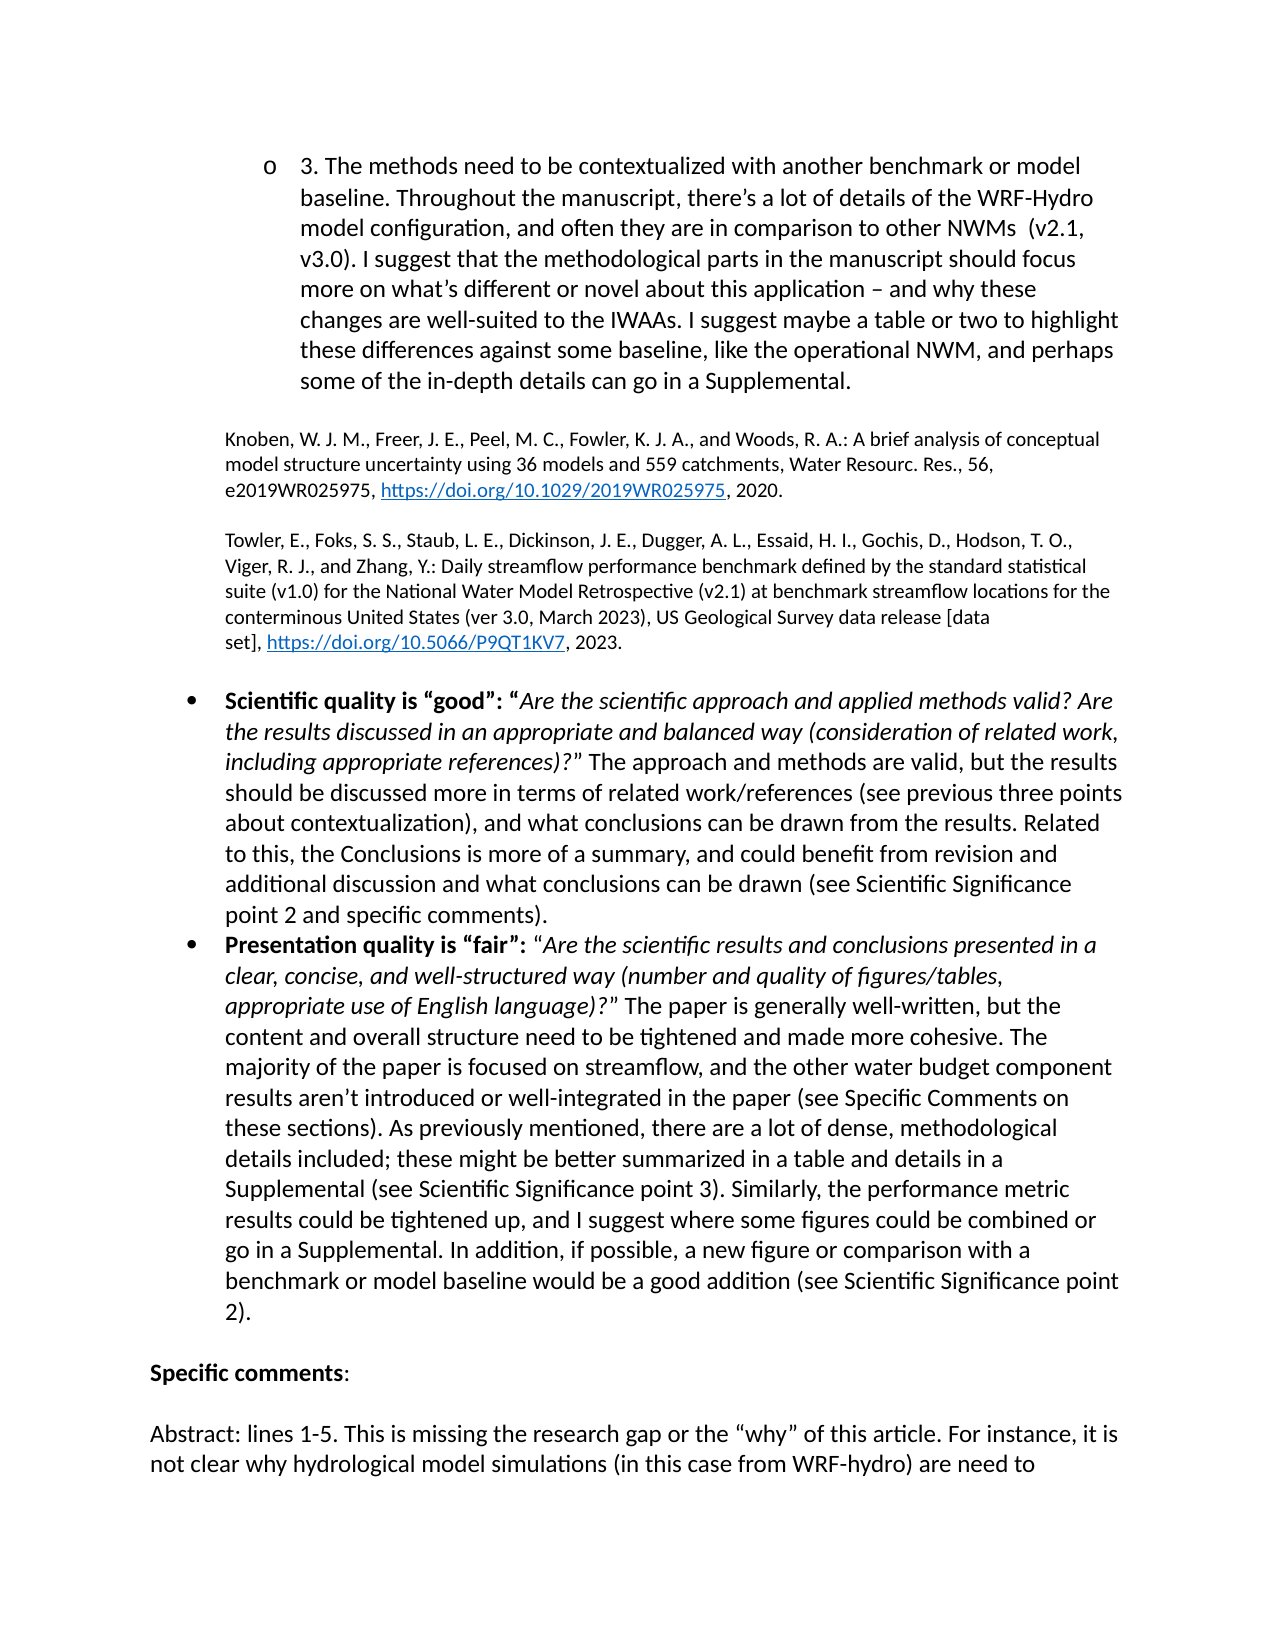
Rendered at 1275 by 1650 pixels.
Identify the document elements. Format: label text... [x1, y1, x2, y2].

text Towler, E., Foks, S. S., Staub, L. E., Dickinson, J. E., Dugger, A. L., Essaid, H. I., Gochis, D., Hodson, T. O., Viger, R. J., and Zhang, Y.: Daily streamflow performance benchmark defined by the standard statistical suite (v1.0) for the National Water Model Retrospective (v2.1) at benchmark streamflow locations for the conterminous United States (ver 3.0, March 2023), US Geological Survey data release [data set], https://doi.org/10.5066/P9QT1KV7, 2023. [225, 528, 1125, 655]
list Scientific quality is “good”: “Are the scientific approach and applied methods valid? Are the results discussed in an appropriate and balanced way (consideration of related work, including appropriate references)?” The approach and methods are valid, but the results should be discussed more in terms of related work/references (see previous three points about contextualization), and what conclusions can be drawn from the results. Related to this, the Conclusions is more of a summary, and could benefit from revision and additional discussion and what conclusions can be drawn (see Scientific Significance point 2 and specific comments). [187, 685, 1125, 929]
list Presentation quality is “fair”: “Are the scientific results and conclusions presented in a clear, concise, and well-structured way (number and quality of figures/tables, appropriate use of English language)?” The paper is generally well-written, but the content and overall structure need to be tightened and made more cohesive. The majority of the paper is focused on streamflow, and the other water budget component results aren’t introduced or well-integrated in the paper (see Specific Comments on these sections). As previously mentioned, there are a lot of dense, methodological details included; these might be better summarized in a table and details in a Supplemental (see Scientific Significance point 3). Similarly, the performance metric results could be tightened up, and I suggest where some figures could be combined or go in a Supplemental. In addition, if possible, a new figure or comparison with a benchmark or model baseline would be a good addition (see Scientific Significance point 2). [187, 929, 1125, 1326]
text Knoben, W. J. M., Freer, J. E., Peel, M. C., Fowler, K. J. A., and Woods, R. A.: A brief analysis of conceptual model structure uncertainty using 36 models and 559 catchments, Water Resourc. Res., 56, e2019WR025975, https://doi.org/10.1029/2019WR025975, 2020. [225, 426, 1125, 502]
list 3. The methods need to be contextualized with another benchmark or model baseline. Throughout the manuscript, there’s a lot of details of the WRF-Hydro model configuration, and often they are in comparison to other NWMs (v2.1, v3.0). I suggest that the methodological parts in the manuscript should focus more on what’s different or novel about this application – and why these changes are well-suited to the IWAAs. I suggest maybe a table or two to highlight these differences against some baseline, like the operational NWM, and perhaps some of the in-depth details can go in a Supplemental. [262, 150, 1125, 395]
text Specific comments: [150, 1357, 1125, 1387]
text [150, 1418, 1125, 1479]
